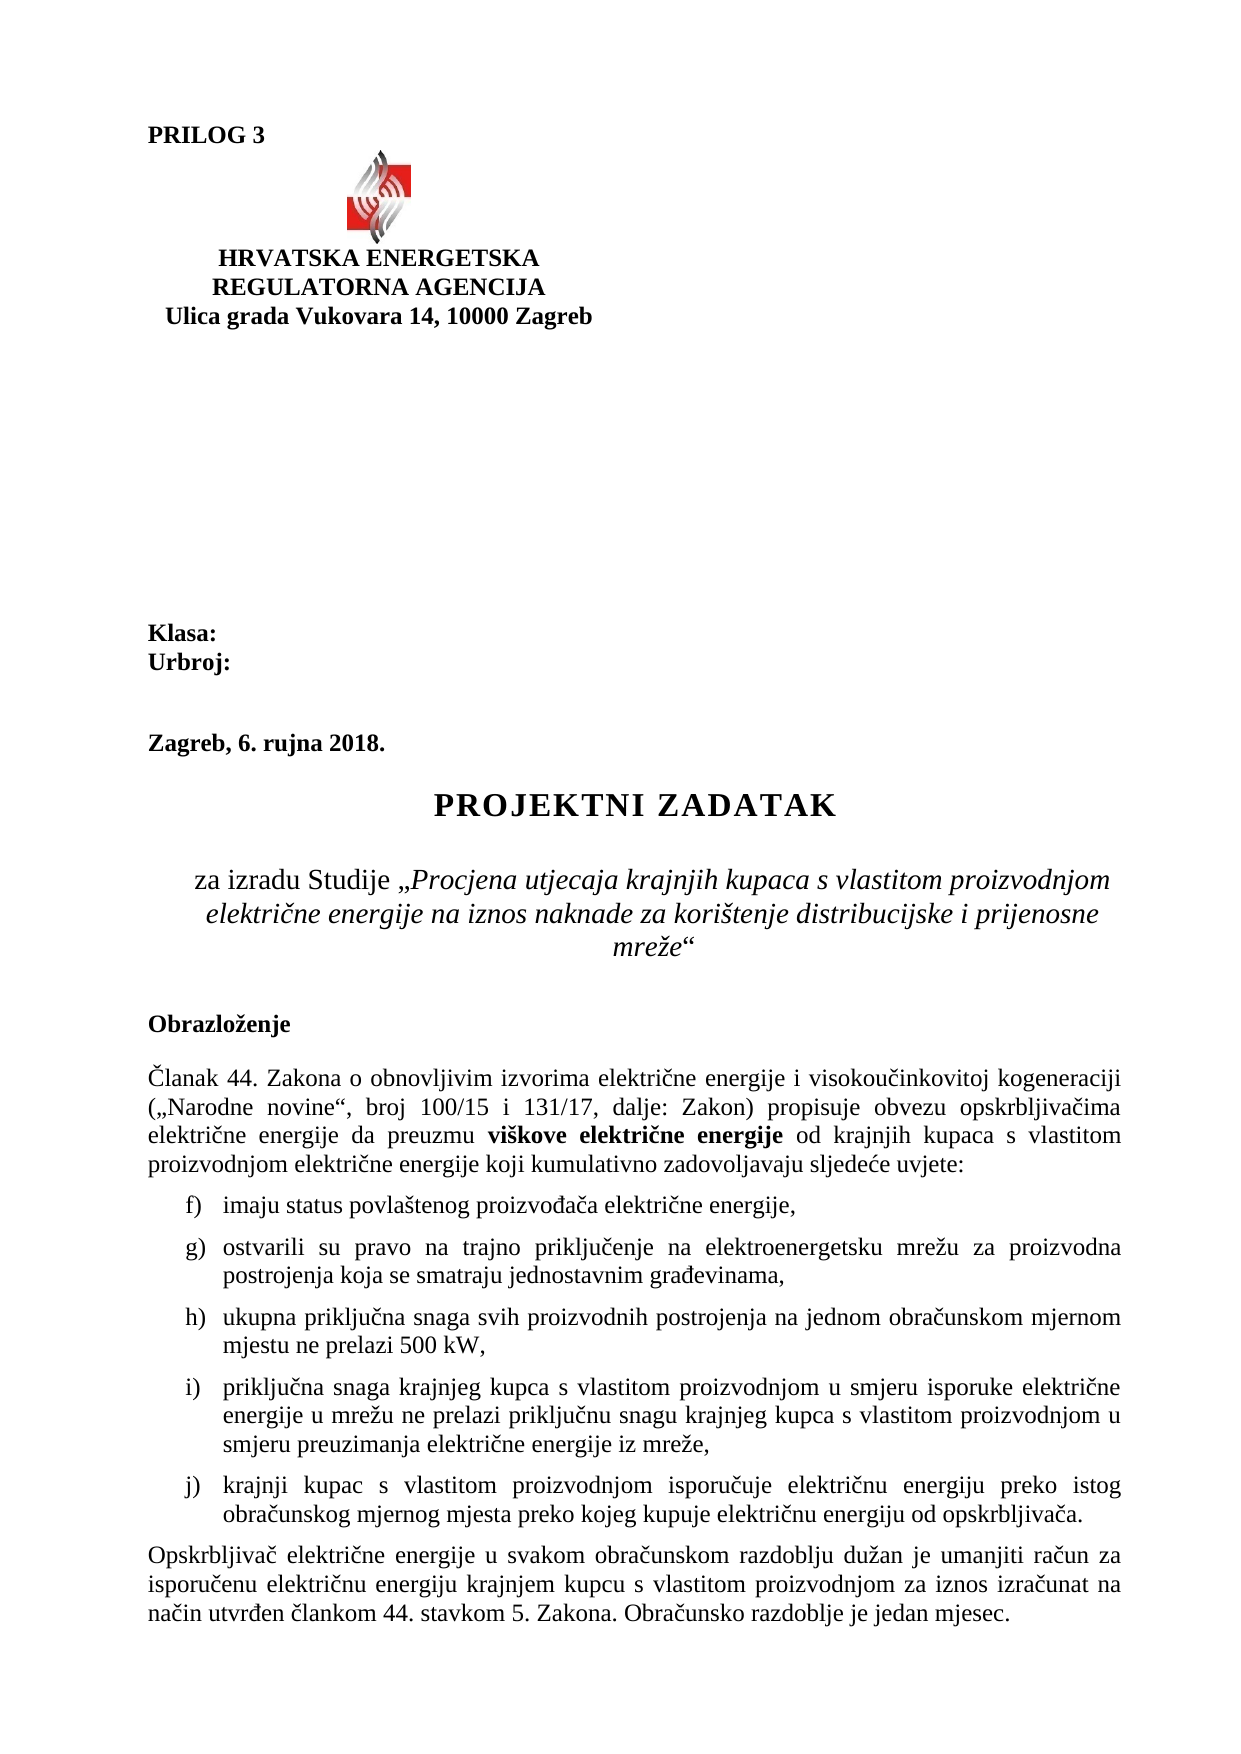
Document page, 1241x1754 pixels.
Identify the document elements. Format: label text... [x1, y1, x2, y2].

list priključna snaga krajnjeg kupca s vlastitom proizvodnjom u smjeru isporuke električne energije u mrežu ne prelazi priključnu snagu krajnjeg kupca s vlastitom proizvodnjom u smjeru preuzimanja električne energije iz mreže, [185, 1372, 1122, 1458]
table_header HRVATSKA ENERGETSKA REGULATORNA AGENCIJA Ulica grada Vukovara 14, 10000 Zagreb [149, 150, 609, 358]
text PRILOG 3 [148, 121, 1122, 149]
text Članak 44. Zakona o obnovljivim izvorima električne energije i visokoučinkovitoj kogeneraciji („Narodne novine“, broj 100/15 i 131/17, dalje: Zakon) propisuje obvezu opskrbljivačima električne energije da preuzmu viškove električne energije od krajnjih kupaca s vlastitom proizvodnjom električne energije koji kumulativno zadovoljavaju sljedeće uvjete: [148, 1063, 1122, 1178]
text za izradu Studije „Procjena utjecaja krajnjih kupaca s vlastitom proizvodnjom električne energije na iznos naknade za korištenje distribucijske i prijenosne mreže“ [185, 824, 1122, 963]
picture [347, 150, 411, 244]
list ukupna priključna snaga svih proizvodnih postrojenja na jednom obračunskom mjernom mjestu ne prelazi 500 kW, [185, 1302, 1122, 1359]
text Opskrbljivač električne energije u svakom obračunskom razdoblju dužan je umanjiti račun za isporučenu električnu energiju krajnjem kupcu s vlastitom proizvodnjom za iznos izračunat na način utvrđen člankom 44. stavkom 5. Zakona. Obračunsko razdoblje je jedan mjesec. [148, 1540, 1122, 1627]
text Klasa: [148, 618, 1122, 647]
text Urbroj: [148, 647, 1122, 676]
list krajnji kupac s vlastitom proizvodnjom isporučuje električnu energiju preko istog obračunskog mjernog mjesta preko kojeg kupuje električnu energiju od opskrbljivača. [185, 1470, 1122, 1528]
text Zagreb, 6. rujna 2018. [148, 728, 1122, 757]
text PROJEKTNI ZADATAK [148, 786, 1122, 824]
list ostvarili su pravo na trajno priključenje na elektroenergetsku mrežu za proizvodna postrojenja koja se smatraju jednostavnim građevinama, [185, 1232, 1122, 1289]
text Obrazloženje [148, 1009, 1122, 1038]
list imaju status povlaštenog proizvođača električne energije, [185, 1190, 1122, 1219]
